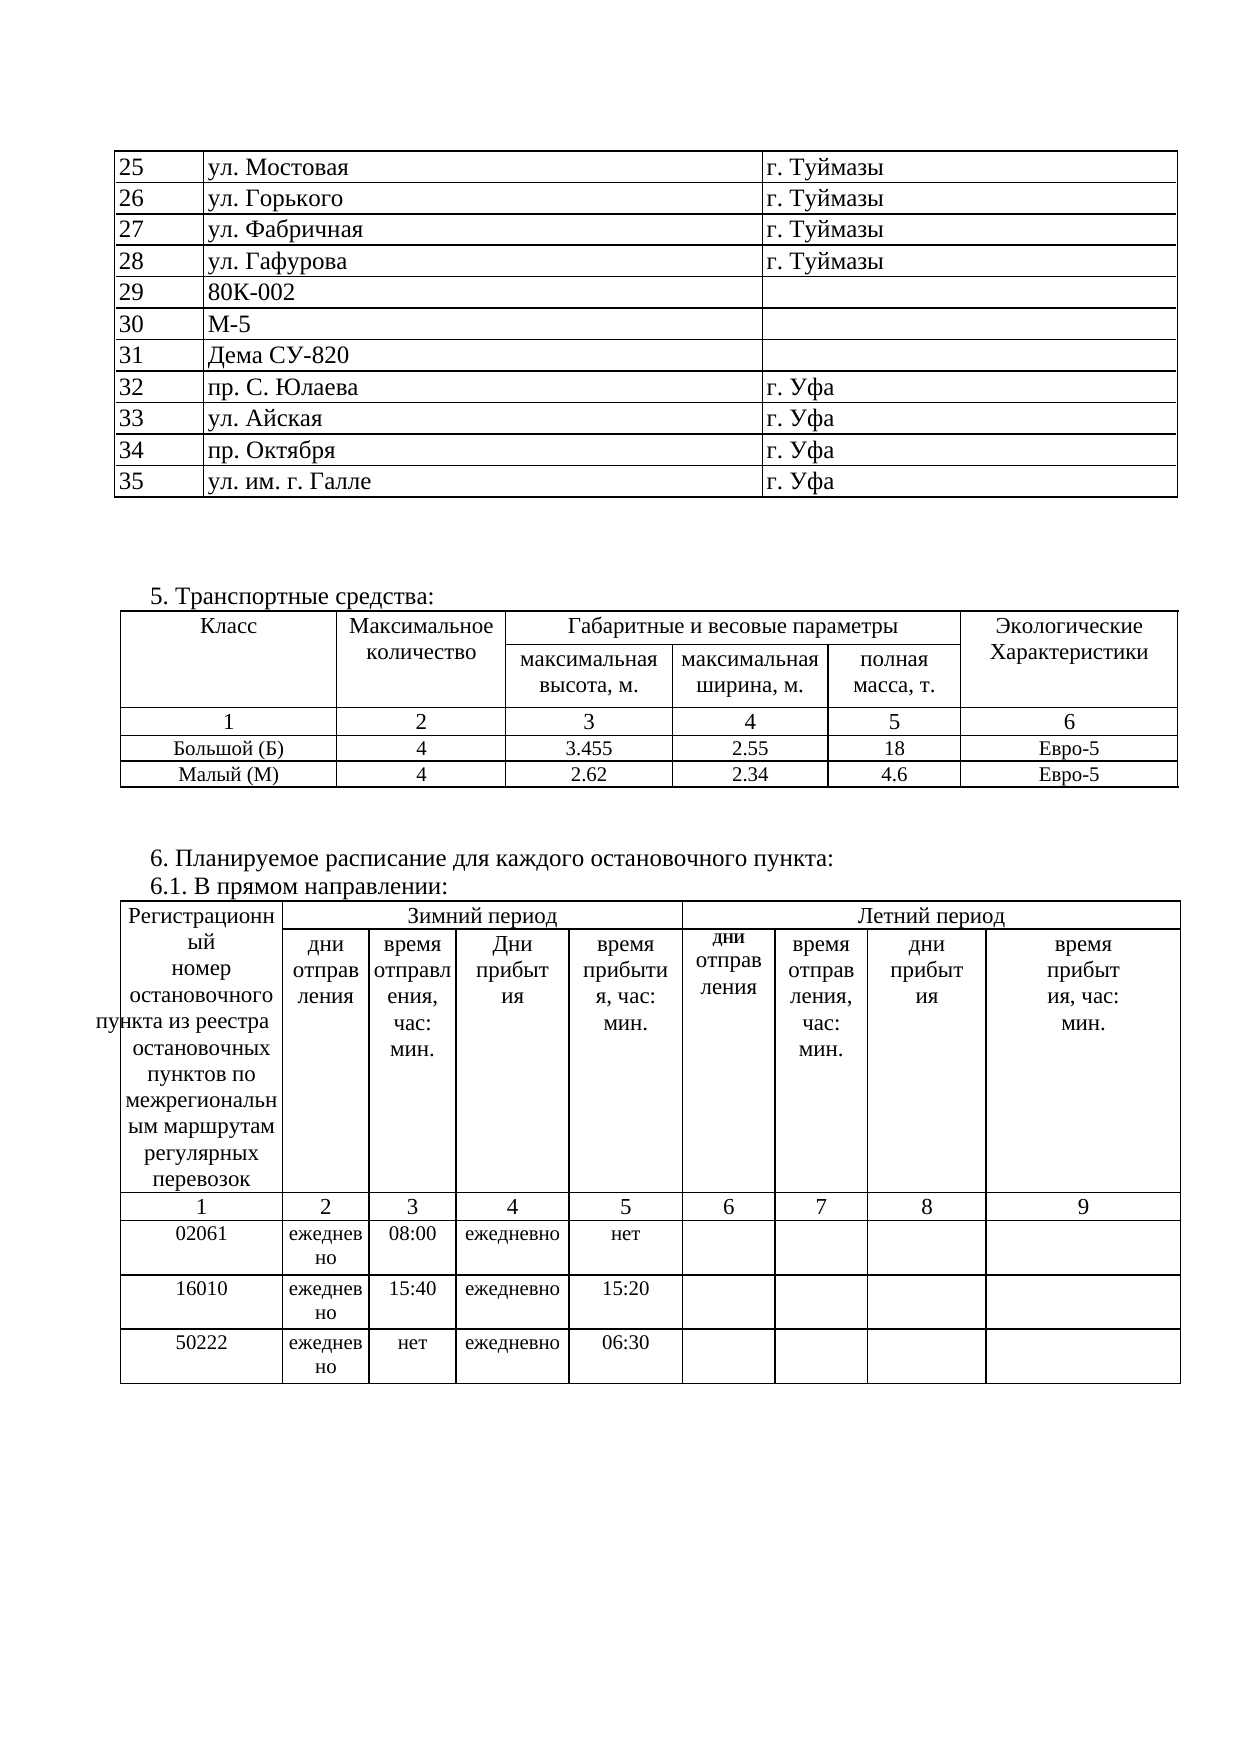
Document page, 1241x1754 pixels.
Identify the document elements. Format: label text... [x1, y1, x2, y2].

table_cell 32 [115, 371, 203, 402]
table_cell 29 [115, 277, 203, 307]
table_cell 1 [121, 708, 336, 735]
table_cell [776, 1221, 867, 1274]
table_cell [987, 1221, 1180, 1274]
table_cell 2 [337, 708, 505, 735]
table_cell г. Туймазы [763, 152, 1177, 181]
table_cell 6 [961, 708, 1177, 735]
table_cell 16010 [121, 1276, 282, 1328]
table_cell ежедневно [457, 1330, 568, 1383]
table_cell [683, 1276, 774, 1328]
table_cell Большой (Б) [121, 736, 336, 760]
table_cell Дема СУ-820 [204, 340, 762, 370]
table_cell г. Уфа [763, 402, 1177, 433]
table_cell Дни прибыт ия [457, 930, 568, 1192]
table_cell 3 [370, 1193, 455, 1219]
table_header Экологические Характеристики [961, 612, 1177, 707]
table_cell ул. Айская [204, 403, 762, 433]
table_cell пр. Октября [204, 435, 762, 464]
table_cell 5 [829, 708, 960, 735]
table_cell Евро-5 [961, 736, 1177, 760]
table_cell 33 [115, 403, 203, 433]
table_cell [868, 1221, 985, 1274]
table_header Летний период [683, 902, 1180, 928]
table_cell 18 [829, 736, 960, 760]
table_cell 08:00 [370, 1221, 455, 1274]
table_cell нет [570, 1221, 682, 1274]
table_cell 4 [457, 1193, 568, 1219]
table_header Зимний период [283, 902, 682, 928]
table_cell ул. им. г. Галле [204, 466, 762, 496]
table_cell ул. Гафурова [204, 246, 762, 276]
table_cell [763, 339, 1177, 370]
table_cell ДНИ отправ ления [683, 930, 774, 1192]
text 6.1. В прямом направлении: [150, 871, 1090, 900]
table_cell 4 [673, 708, 827, 735]
table_cell максимальная высота, м. [506, 645, 672, 707]
table_cell [683, 1221, 774, 1274]
text 5. Транспортные средства: [150, 581, 1090, 610]
table_cell [763, 276, 1177, 307]
table_cell 35 [115, 466, 203, 496]
table_cell 26 [115, 183, 203, 213]
table_cell ежедневно [457, 1221, 568, 1274]
table_cell 15:20 [570, 1276, 682, 1328]
table_cell [987, 1276, 1180, 1328]
table_cell 15:40 [370, 1276, 455, 1328]
table_cell [776, 1276, 867, 1328]
table_cell 1 [121, 1193, 282, 1219]
table_cell 3 [506, 708, 672, 735]
table_cell [763, 307, 1177, 339]
table_cell [987, 1330, 1180, 1383]
table_cell г. Уфа [763, 433, 1177, 464]
table_cell 7 [776, 1193, 867, 1219]
table_cell М-5 [204, 309, 762, 339]
table_cell г. Туймазы [763, 181, 1177, 213]
table_cell дни прибыт ия [868, 930, 985, 1192]
table_cell 3.455 [506, 736, 672, 760]
table_cell ул. Мостовая [204, 152, 762, 181]
table_cell [683, 1330, 774, 1383]
table_cell 02061 [121, 1221, 282, 1274]
table_cell 28 [115, 245, 203, 276]
table_cell 4 [337, 736, 505, 760]
table_cell ежедневно [457, 1276, 568, 1328]
table_header Максимальное количество [337, 612, 505, 707]
table_cell 06:30 [570, 1330, 682, 1383]
table_cell ул. Горького [204, 183, 762, 213]
table_cell Евро-5 [961, 762, 1177, 786]
table_cell г. Уфа [763, 370, 1177, 402]
table_cell 2 [283, 1193, 368, 1219]
table_cell г. Уфа [763, 465, 1177, 496]
table_cell ежедневно [283, 1330, 368, 1383]
table_cell 6 [683, 1193, 774, 1219]
table_cell 2.34 [673, 762, 827, 786]
table_cell 5 [570, 1193, 682, 1219]
table_cell полная масса, т. [829, 645, 960, 707]
table_cell 4.6 [829, 762, 960, 786]
table_cell г. Туймазы [763, 213, 1177, 244]
table_cell 27 [115, 214, 203, 244]
table_cell 9 [987, 1193, 1180, 1219]
text 6. Планируемое расписание для каждого остановочного пункта: [150, 843, 1090, 871]
table_cell [868, 1330, 985, 1383]
table_cell [776, 1330, 867, 1383]
table_cell время отправл ения, час: мин. [370, 930, 455, 1192]
table_cell 30 [115, 308, 203, 339]
table_cell ежедневно [283, 1221, 368, 1274]
table_cell 2.62 [506, 762, 672, 786]
table_cell 31 [115, 340, 203, 370]
table_cell 25 [115, 152, 203, 181]
table_header Габаритные и весовые параметры [506, 612, 960, 643]
table_cell максимальная ширина, м. [673, 645, 827, 707]
table_cell 2.55 [673, 736, 827, 760]
table_cell ул. Фабричная [204, 215, 762, 244]
table_cell 34 [115, 434, 203, 464]
table_header Регистрационный номер остановочного пункта из реестра остановочных пунктов по межрегиональным маршрутам регулярных перевозок [121, 902, 282, 1192]
table_cell дни отправ ления [283, 930, 368, 1192]
table_cell время отправ ления, час: мин. [776, 930, 867, 1192]
table_cell 4 [337, 762, 505, 786]
table_cell Малый (М) [121, 762, 336, 786]
table_cell 50222 [121, 1330, 282, 1383]
table_cell время прибыти я, час: мин. [570, 930, 682, 1192]
table_cell ежедневно [283, 1276, 368, 1328]
table_cell 80К-002 [204, 277, 762, 307]
table_cell нет [370, 1330, 455, 1383]
table_header Класс [121, 612, 336, 707]
table_cell г. Туймазы [763, 244, 1177, 276]
table_cell пр. С. Юлаева [204, 372, 762, 402]
table_cell [868, 1276, 985, 1328]
table_cell время прибыт ия, час: мин. [987, 930, 1180, 1192]
table_cell 8 [868, 1193, 985, 1219]
